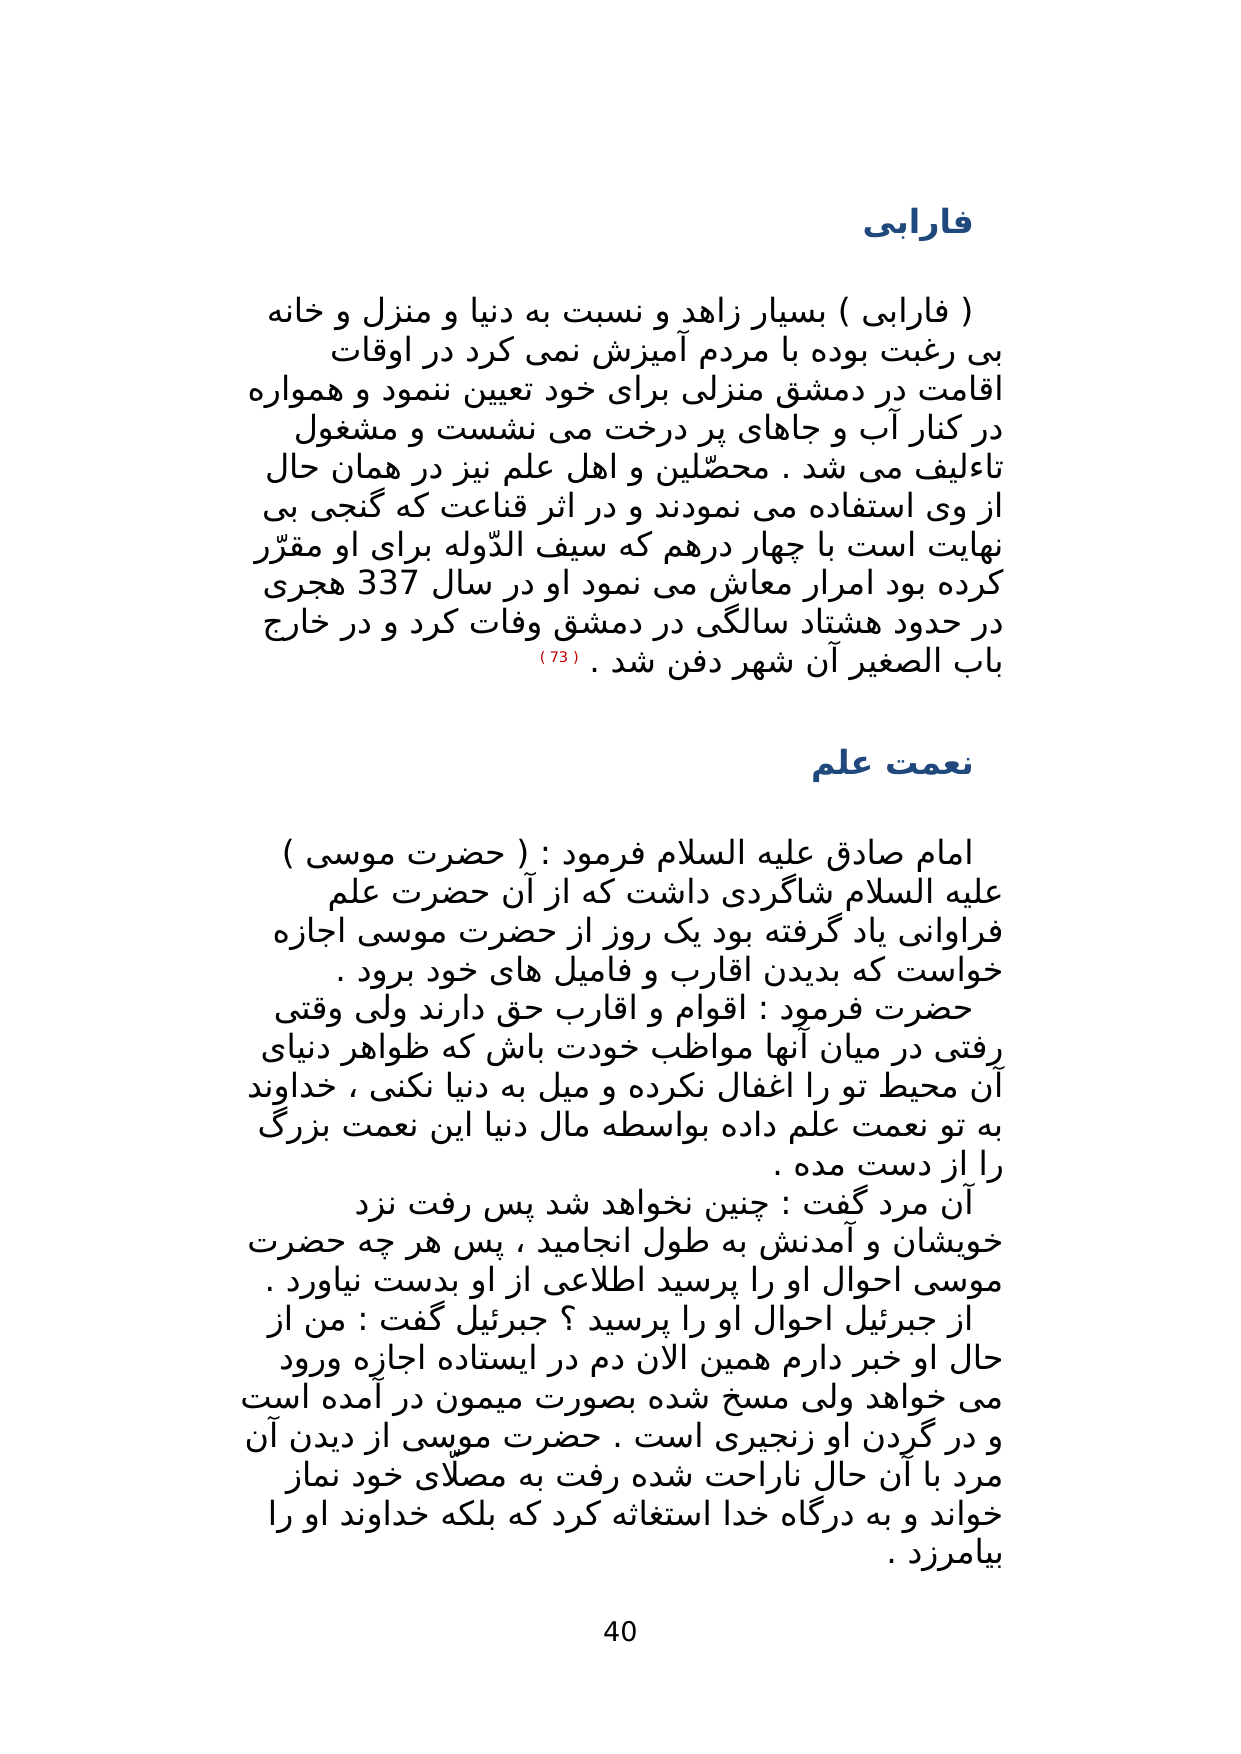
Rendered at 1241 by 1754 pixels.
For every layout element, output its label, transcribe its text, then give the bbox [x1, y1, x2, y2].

text حضرت فرمود : اقوام و اقارب حق دارند ولی وقتی رفتی در میان آنها مواظب خودت باش که ظواهر دنیای آن محیط تو را اغفال نکرده و میل به دنیا نکنی ، خداوند به تو نعمت علم داده بواسطه مال دنیا این نعمت بزرگ را از دست مده . [236, 989, 1004, 1183]
text ( فارابی ) بسیار زاهد و نسبت به دنیا و منزل و خانه بی رغبت بوده با مردم آمیزش نمی کرد در اوقات اقامت در دمشق منزلی برای خود تعیین ننمود و همواره در کنار آب و جاهای پر درخت می نشست و مشغول تاءلیف می شد . محصّلین و اهل علم نیز در همان حال از وی استفاده می نمودند و در اثر قناعت که گنجی بی نهایت است با چهار درهم که سیف الدّوله برای او مقرّر کرده بود امرار معاش می نمود او در سال 337 هجری در حدود هشتاد سالگی در دمشق وفات کرد و در خارج باب الصغیر آن شهر دفن شد . ( 73 ) [236, 292, 1004, 680]
subtitle فارابی [236, 202, 1004, 241]
text از جبرئیل احوال او را پرسید ؟ جبرئیل گفت : من از حال او خبر دارم همین الان دم در ایستاده اجازه ورود می خواهد ولی مسخ شده بصورت میمون در آمده است و در گردن او زنجیری است . حضرت موسی از دیدن آن مرد با آن حال ناراحت شده رفت به مصلّای خود نماز خواند و به درگاه خدا استغاثه کرد که بلکه خداوند او را بیامرزد . [236, 1300, 1004, 1572]
subtitle نعمت علم [236, 744, 1004, 783]
text آن مرد گفت : چنین نخواهد شد پس رفت نزد خویشان و آمدنش به طول انجامید ، پس هر چه حضرت موسی احوال او را پرسید اطلاعی از او بدست نیاورد . [236, 1183, 1004, 1300]
text امام صادق علیه السلام فرمود : ( حضرت موسی ) علیه السلام شاگردی داشت که از آن حضرت علم فراوانی یاد گرفته بود یک روز از حضرت موسی اجازه خواست که بدیدن اقارب و فامیل های خود برود . [236, 833, 1004, 989]
